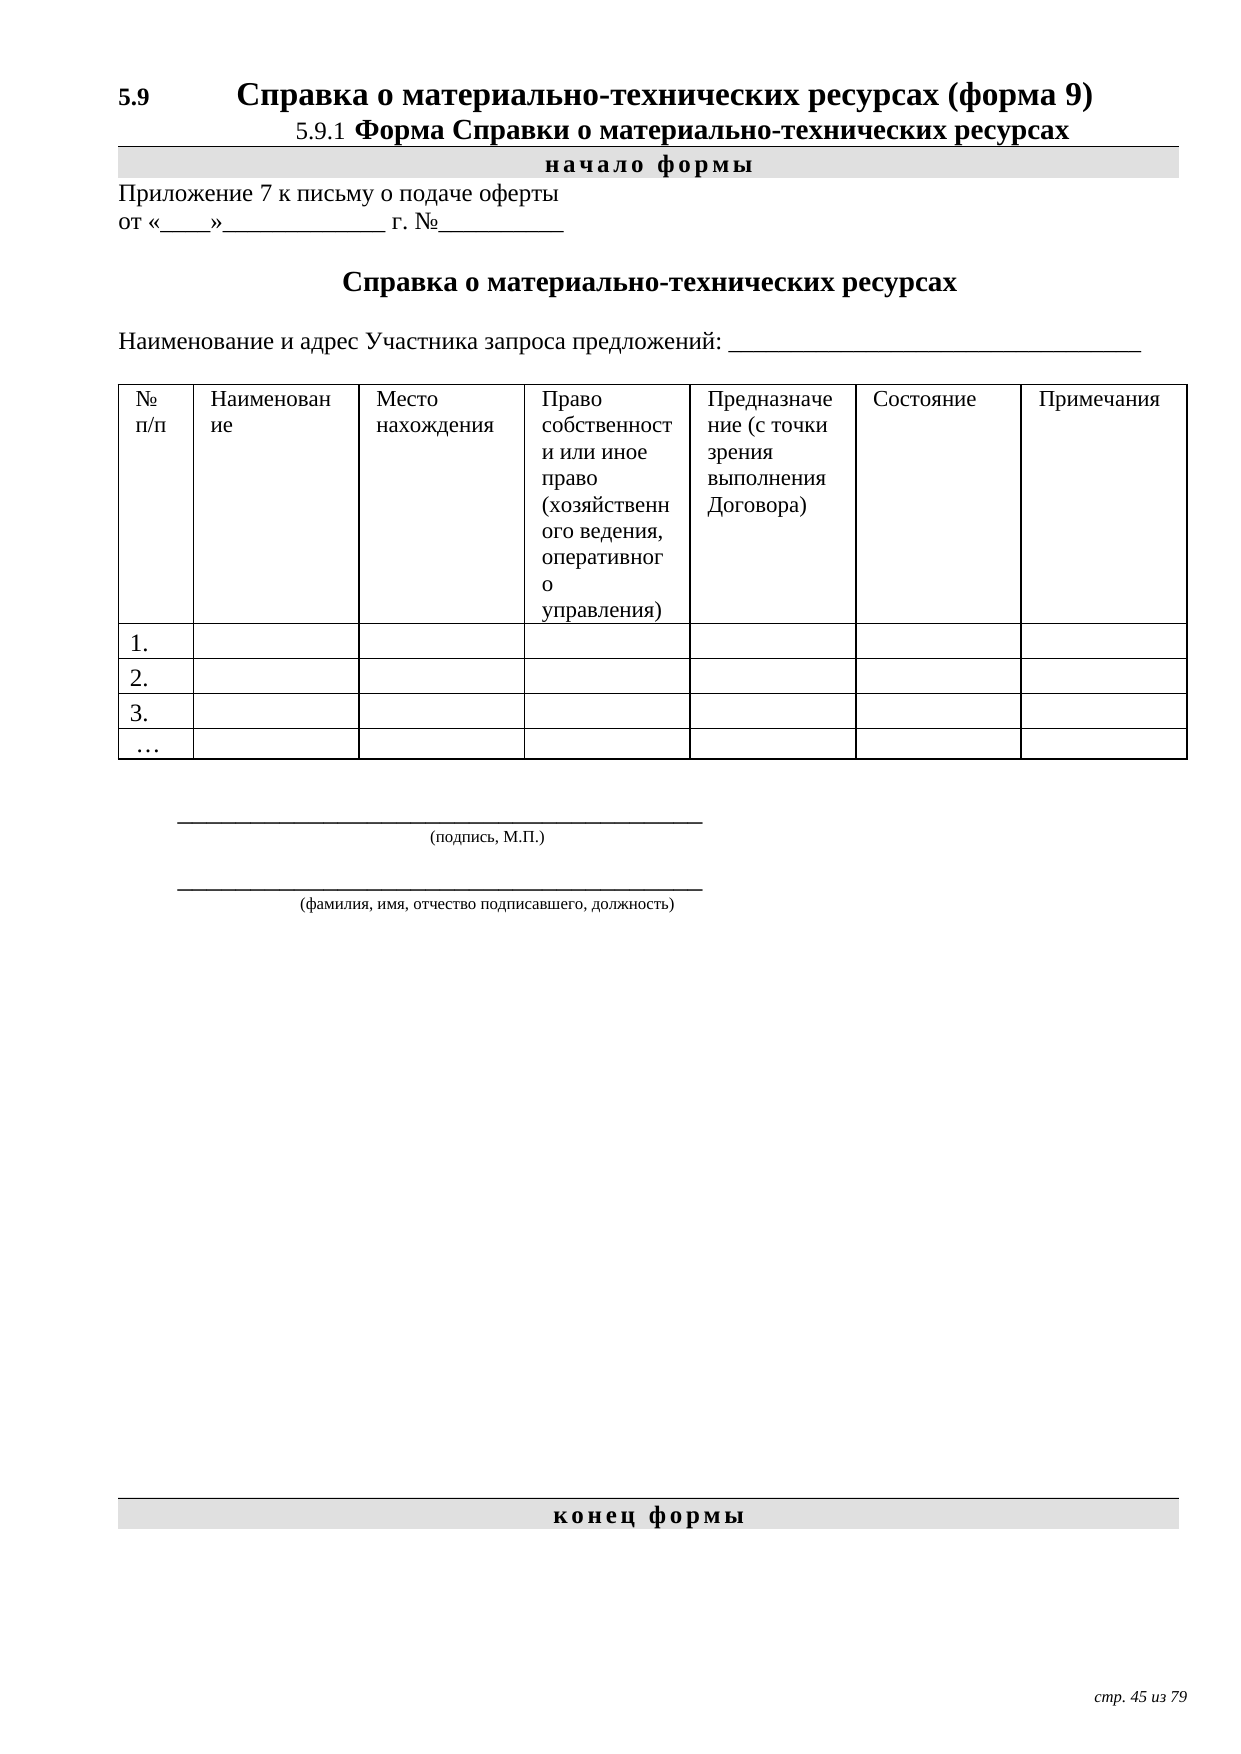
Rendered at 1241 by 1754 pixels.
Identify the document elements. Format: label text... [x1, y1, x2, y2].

table_cell [194, 729, 358, 758]
table_cell [857, 659, 1020, 693]
table_cell [525, 659, 689, 693]
table_cell [691, 624, 855, 657]
table_cell [691, 694, 855, 728]
table_cell [119, 694, 193, 728]
table_header Предназначение (с точки зрения выполнения Договора) [691, 385, 855, 622]
subtitle Справка о материально-технических ресурсах (форма 9) [118, 74, 1181, 112]
text Приложение 7 к письму о подаче оферты от «____»_____________ г. №__________ [118, 178, 1181, 235]
table_cell [857, 624, 1020, 657]
table_header Право собственности или иное право (хозяйственного ведения, оперативного управления) [525, 385, 689, 622]
table_cell … [119, 729, 193, 758]
text ____________________________________ [118, 793, 1181, 827]
text конец формы [118, 1499, 1179, 1529]
table_cell [525, 624, 689, 657]
table_cell [525, 694, 689, 728]
text Наименование и адрес Участника запроса предложений: _________________________________ [118, 326, 1181, 355]
table_header Примечания [1022, 385, 1186, 622]
table_cell [691, 659, 855, 693]
table_cell [857, 694, 1020, 728]
table_cell [194, 694, 358, 728]
text начало формы [118, 147, 1179, 178]
table_cell [119, 659, 193, 693]
table_cell [1022, 729, 1186, 758]
table_cell [360, 729, 524, 758]
table_cell [194, 659, 358, 693]
table_cell [1022, 659, 1186, 693]
table_cell [194, 624, 358, 657]
text Справка о материально-технических ресурсах [118, 264, 1181, 297]
table_cell [1022, 694, 1186, 728]
table_header Состояние [857, 385, 1020, 622]
text (фамилия, имя, отчество подписавшего, должность) [118, 894, 797, 927]
table_cell [360, 694, 524, 728]
text (подпись, М.П.) [118, 827, 797, 860]
table_header Наименование [194, 385, 358, 622]
table_cell [360, 659, 524, 693]
table_cell [1022, 624, 1186, 657]
table_header Место нахождения [360, 385, 524, 622]
table_cell [857, 729, 1020, 758]
table_cell [525, 729, 689, 758]
table_header № п/п [119, 385, 193, 622]
table_cell [119, 624, 193, 657]
table_cell [360, 624, 524, 657]
text ____________________________________ [118, 860, 1181, 894]
text Форма Справки о материально-технических ресурсах [236, 112, 1181, 146]
table_cell [691, 729, 855, 758]
